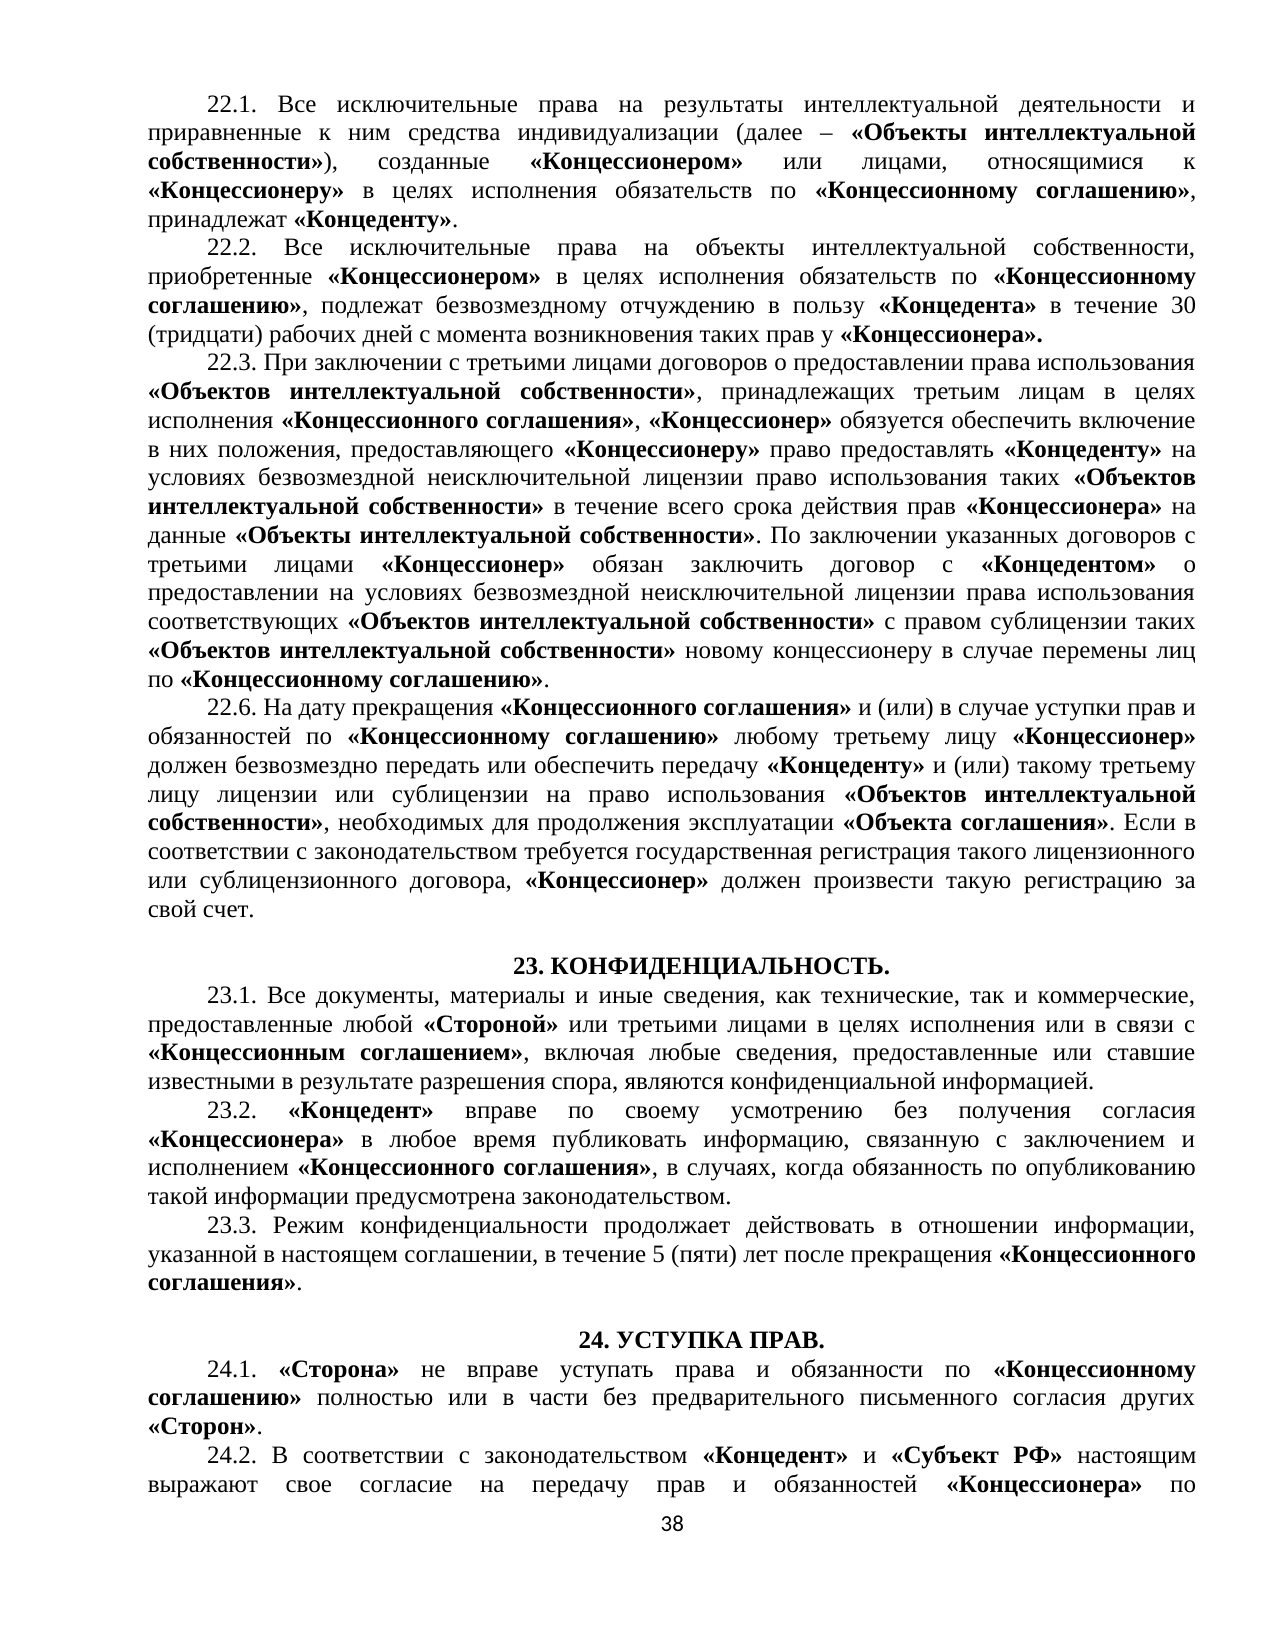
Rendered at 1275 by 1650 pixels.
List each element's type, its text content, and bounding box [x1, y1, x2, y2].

text 22.2. Все исключительные права на объекты интеллектуальной собственности, приобретенные «Концессионером» в целях исполнения обязательств по «Концессионному соглашению», подлежат безвозмездному отчуждению в пользу «Концедента» в течение 30 (тридцати) рабочих дней с момента возникновения таких прав у «Концессионера». [148, 232, 1196, 347]
text 22.1. Все исключительные права на результаты интеллектуальной деятельности и приравненные к ним средства индивидуализации (далее – «Объекты интеллектуальной собственности»), созданные «Концессионером» или лицами, относящимися к «Концессионеру» в целях исполнения обязательств по «Концессионному соглашению», принадлежат «Концеденту». [148, 89, 1196, 232]
text 22.3. При заключении с третьими лицами договоров о предоставлении права использования «Объектов интеллектуальной собственности», принадлежащих третьим лицам в целях исполнения «Концессионного соглашения», «Концессионер» обязуется обеспечить включение в них положения, предоставляющего «Концессионеру» право предоставлять «Концеденту» на условиях безвозмездной неисключительной лицензии право использования таких «Объектов интеллектуальной собственности» в течение всего срока действия прав «Концессионера» на данные «Объекты интеллектуальной собственности». По заключении указанных договоров с третьими лицами «Концессионер» обязан заключить договор с «Концедентом» о предоставлении на условиях безвозмездной неисключительной лицензии права использования соответствующих «Объектов интеллектуальной собственности» с правом сублицензии таких «Объектов интеллектуальной собственности» новому концессионеру в случае перемены лиц по «Концессионному соглашению». [148, 347, 1196, 692]
text 23. КОНФИДЕНЦИАЛЬНОСТЬ. [148, 951, 1196, 980]
text 23.1. Все документы, материалы и иные сведения, как технические, так и коммерческие, предоставленные любой «Стороной» или третьими лицами в целях исполнения или в связи с «Концессионным соглашением», включая любые сведения, предоставленные или ставшие известными в результате разрешения спора, являются конфиденциальной информацией. [148, 980, 1196, 1095]
text 22.6. На дату прекращения «Концессионного соглашения» и (или) в случае уступки прав и обязанностей по «Концессионному соглашению» любому третьему лицу «Концессионер» должен безвозмездно передать или обеспечить передачу «Концеденту» и (или) такому третьему лицу лицензии или сублицензии на право использования «Объектов интеллектуальной собственности», необходимых для продолжения эксплуатации «Объекта соглашения». Если в соответствии с законодательством требуется государственная регистрация такого лицензионного или сублицензионного договора, «Концессионер» должен произвести такую регистрацию за свой счет. [148, 692, 1196, 922]
text 23.2. «Концедент» вправе по своему усмотрению без получения согласия «Концессионера» в любое время публиковать информацию, связанную с заключением и исполнением «Концессионного соглашения», в случаях, когда обязанность по опубликованию такой информации предусмотрена законодательством. [148, 1095, 1196, 1210]
text 23.3. Режим конфиденциальности продолжает действовать в отношении информации, указанной в настоящем соглашении, в течение 5 (пяти) лет после прекращения «Концессионного соглашения». [148, 1210, 1196, 1296]
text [148, 1440, 1196, 1497]
text 24.1. «Сторона» не вправе уступать права и обязанности по «Концессионному соглашению» полностью или в части без предварительного письменного согласия других «Сторон». [148, 1354, 1196, 1440]
text 24. УСТУПКА ПРАВ. [148, 1325, 1196, 1354]
